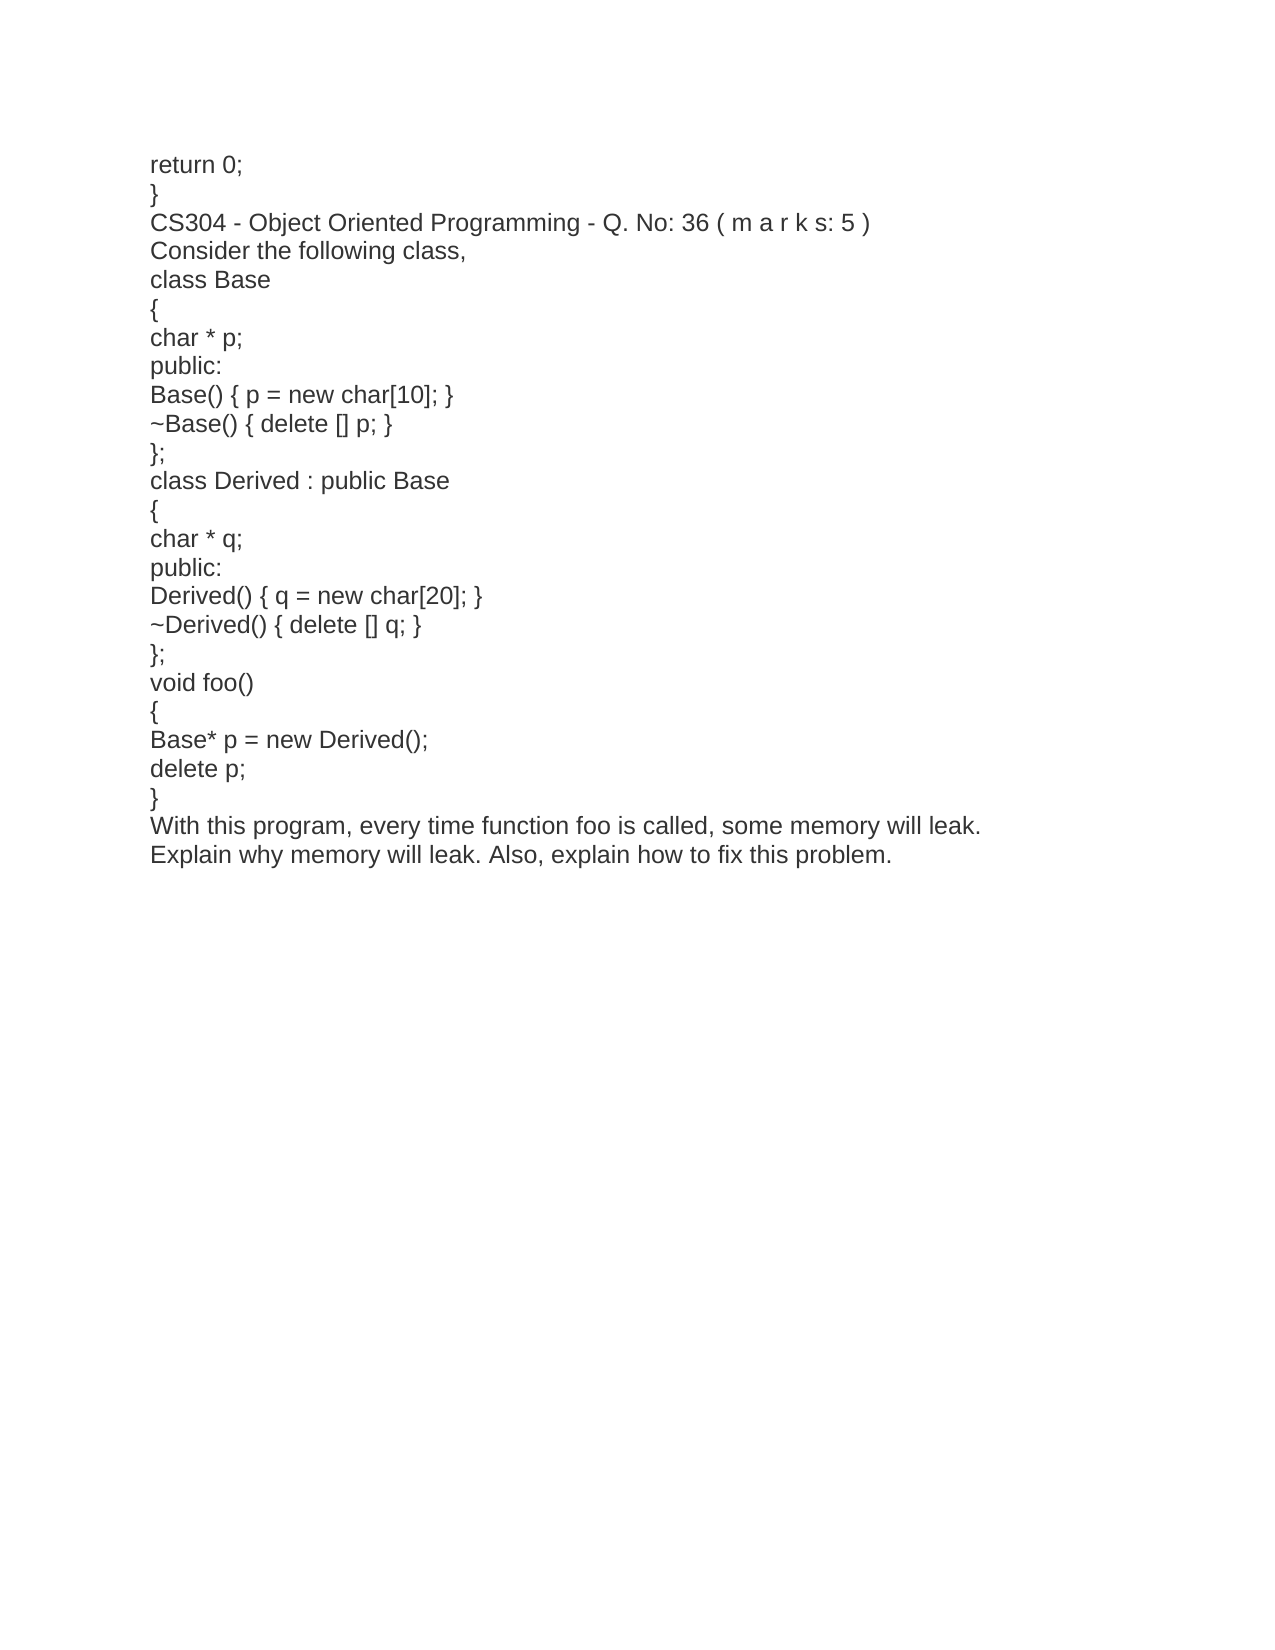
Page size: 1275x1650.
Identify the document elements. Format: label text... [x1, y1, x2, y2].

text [150, 150, 1125, 207]
text CS304 - Object Oriented Programming - Q. No: 36 ( m a r k s: 5 ) Consider the following class, class Base { char * p; public: Base() { p = new char[10]; } [150, 207, 1125, 409]
text delete p; } [150, 754, 1125, 811]
text ~Derived() { delete [] q; } }; void foo() { Base* p = new Derived(); [150, 610, 1125, 754]
text ~Base() { delete [] p; } }; class Derived : public Base { char * q; public: Derived() { q = new char[20]; } [150, 409, 1125, 610]
text With this program, every time function foo is called, some memory will leak. Explain why memory will leak. Also, explain how to fix this problem. [150, 811, 1125, 869]
